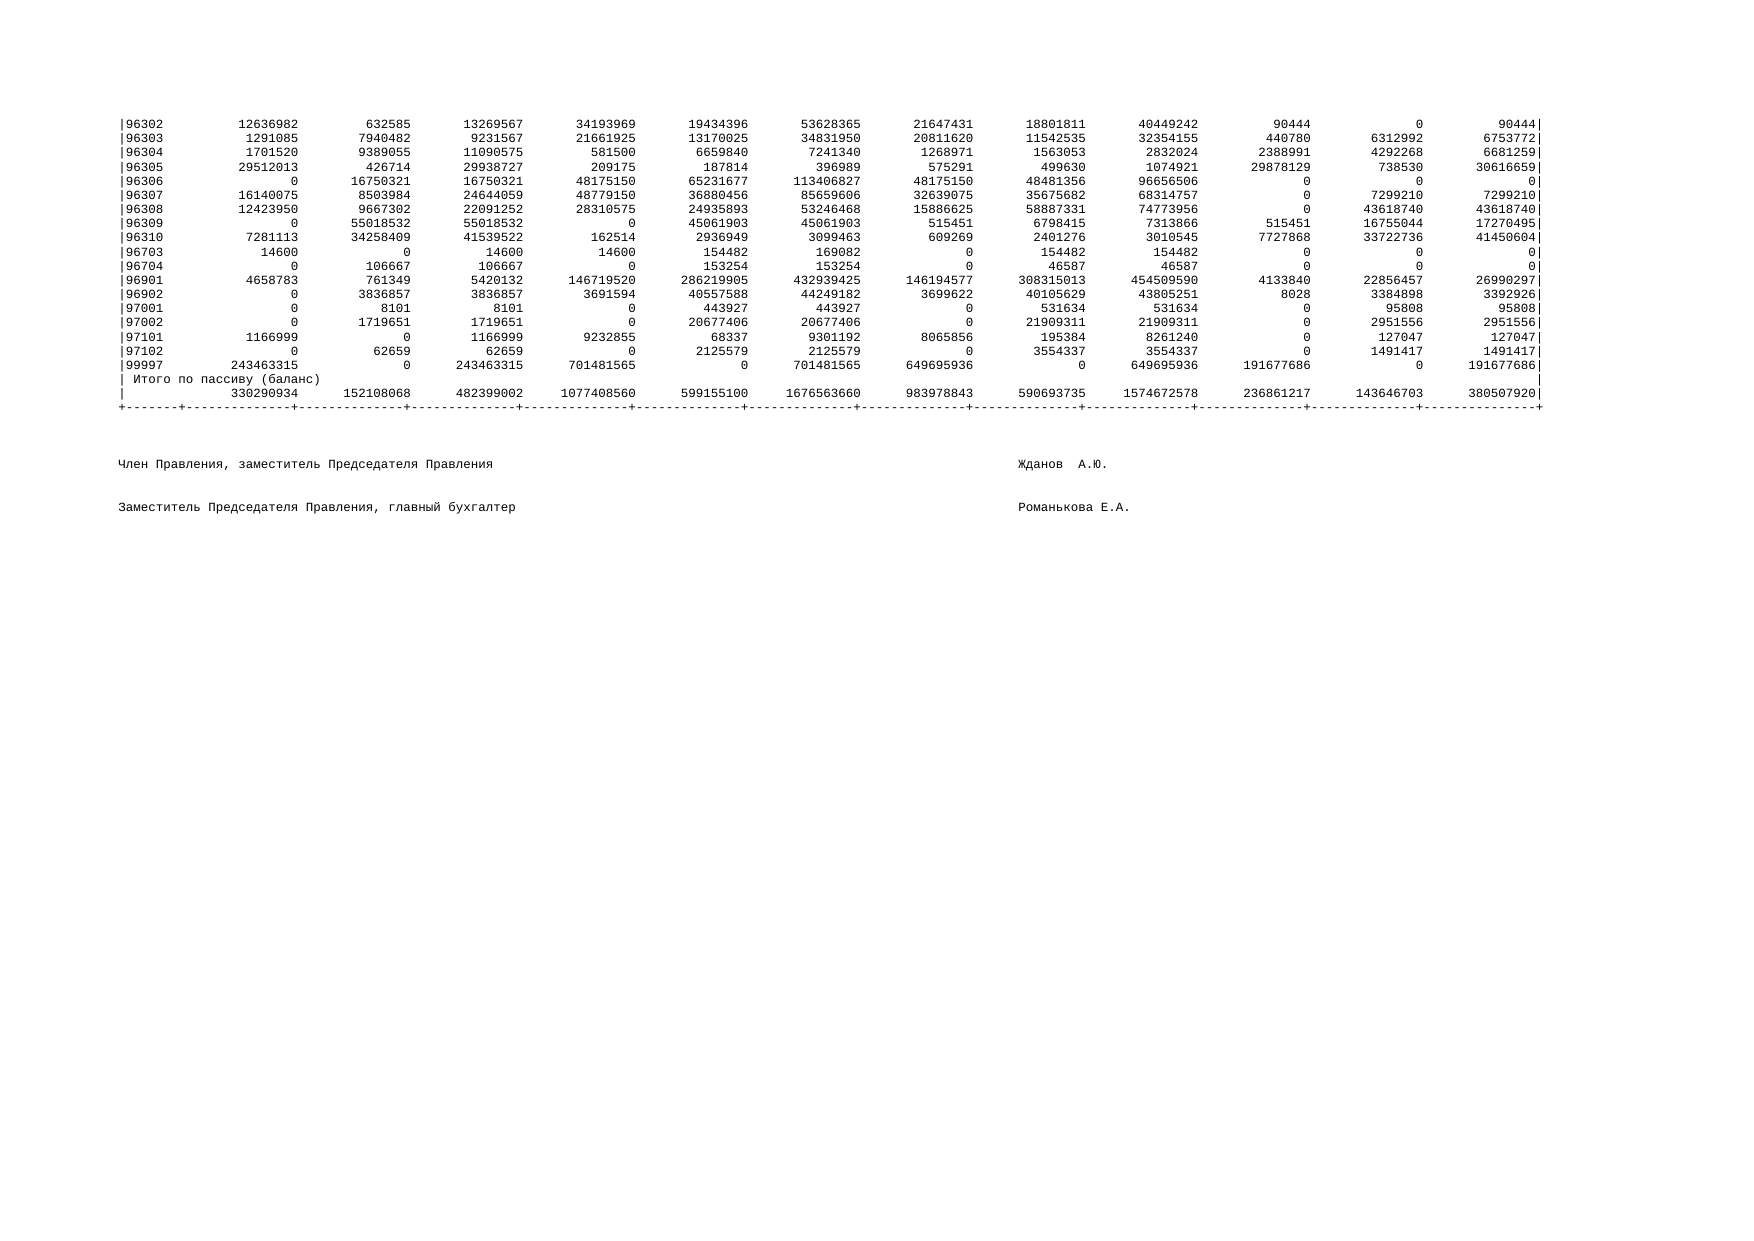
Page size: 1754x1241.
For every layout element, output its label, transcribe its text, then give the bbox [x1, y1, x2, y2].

text | 330290934 152108068 482399002 1077408560 599155100 1676563660 983978843 590693735 1574672578 236861217 143646703 380507920| [118, 387, 1695, 401]
text |96310 7281113 34258409 41539522 162514 2936949 3099463 609269 2401276 3010545 7727868 33722736 41450604| [118, 231, 1695, 246]
text |96901 4658783 761349 5420132 146719520 286219905 432939425 146194577 308315013 454509590 4133840 22856457 26990297| [118, 274, 1695, 288]
text |97101 1166999 0 1166999 9232855 68337 9301192 8065856 195384 8261240 0 127047 127047| [118, 331, 1695, 345]
text |96302 12636982 632585 13269567 34193969 19434396 53628365 21647431 18801811 40449242 90444 0 90444| [118, 118, 1695, 132]
text |96303 1291085 7940482 9231567 21661925 13170025 34831950 20811620 11542535 32354155 440780 6312992 6753772| [118, 132, 1695, 146]
text |97002 0 1719651 1719651 0 20677406 20677406 0 21909311 21909311 0 2951556 2951556| [118, 316, 1695, 331]
text |99997 243463315 0 243463315 701481565 0 701481565 649695936 0 649695936 191677686 0 191677686| [118, 359, 1695, 373]
text |96308 12423950 9667302 22091252 28310575 24935893 53246468 15886625 58887331 74773956 0 43618740 43618740| [118, 203, 1695, 217]
text |96902 0 3836857 3836857 3691594 40557588 44249182 3699622 40105629 43805251 8028 3384898 3392926| [118, 288, 1695, 302]
text Заместитель Председателя Правления, главный бухгалтер Романькова Е.А. [118, 501, 1695, 515]
text |96306 0 16750321 16750321 48175150 65231677 113406827 48175150 48481356 96656506 0 0 0| [118, 175, 1695, 189]
text |96704 0 106667 106667 0 153254 153254 0 46587 46587 0 0 0| [118, 260, 1695, 274]
text | Итого по пассиву (баланс) | [118, 373, 1695, 387]
text Член Правления, заместитель Председателя Правления Жданов А.Ю. [118, 458, 1695, 472]
text |96305 29512013 426714 29938727 209175 187814 396989 575291 499630 1074921 29878129 738530 30616659| [118, 161, 1695, 175]
text |97102 0 62659 62659 0 2125579 2125579 0 3554337 3554337 0 1491417 1491417| [118, 345, 1695, 359]
text |97001 0 8101 8101 0 443927 443927 0 531634 531634 0 95808 95808| [118, 302, 1695, 316]
text |96307 16140075 8503984 24644059 48779150 36880456 85659606 32639075 35675682 68314757 0 7299210 7299210| [118, 189, 1695, 203]
text |96703 14600 0 14600 14600 154482 169082 0 154482 154482 0 0 0| [118, 246, 1695, 260]
text |96304 1701520 9389055 11090575 581500 6659840 7241340 1268971 1563053 2832024 2388991 4292268 6681259| [118, 146, 1695, 161]
text |96309 0 55018532 55018532 0 45061903 45061903 515451 6798415 7313866 515451 16755044 17270495| [118, 217, 1695, 231]
text +-------+--------------+--------------+--------------+--------------+--------------+--------------+--------------+--------------+--------------+--------------+--------------+---------------+ [118, 401, 1695, 416]
